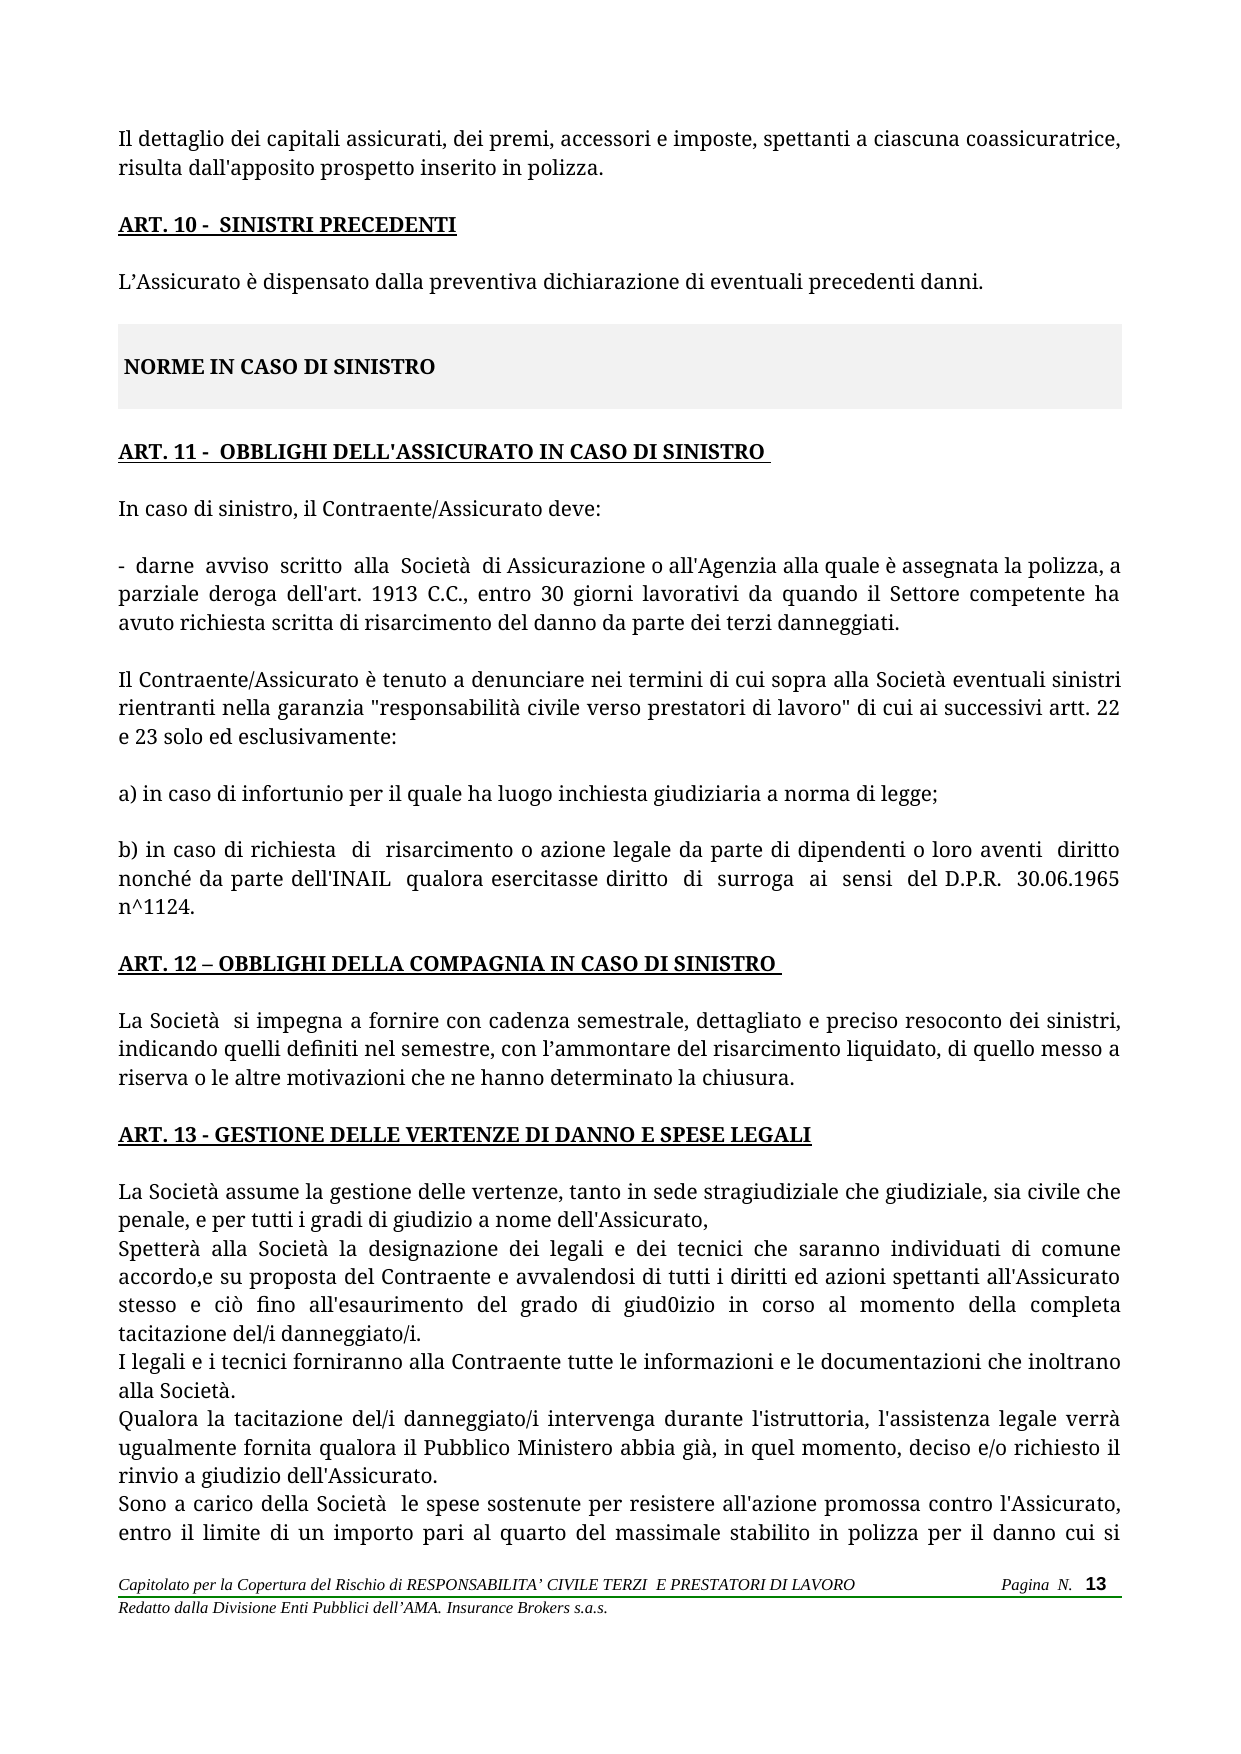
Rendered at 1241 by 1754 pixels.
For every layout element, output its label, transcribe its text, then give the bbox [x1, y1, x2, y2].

text ART. 13 - GESTIONE DELLE VERTENZE DI DANNO E SPESE LEGALI [118, 1120, 1122, 1148]
text a) in caso di infortunio per il quale ha luogo inchiesta giudiziaria a norma di legge; [118, 779, 1122, 807]
text Il dettaglio dei capitali assicurati, dei premi, accessori e imposte, spettanti a ciascuna coassicuratrice, risulta dall'apposito prospetto inserito in polizza. [118, 124, 1122, 181]
text La Società assume la gestione delle vertenze, tanto in sede stragiudiziale che giudiziale, sia civile che penale, e per tutti i gradi di giudizio a nome dell'Assicurato, [118, 1177, 1122, 1234]
text ART. 10 - SINISTRI PRECEDENTI [118, 210, 1122, 238]
text L’Assicurato è dispensato dalla preventiva dichiarazione di eventuali precedenti danni. [118, 267, 1122, 295]
text I legali e i tecnici forniranno alla Contraente tutte le informazioni e le documentazioni che inoltrano alla Società. [118, 1347, 1122, 1404]
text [118, 1489, 1122, 1546]
text In caso di sinistro, il Contraente/Assicurato deve: [118, 494, 1122, 523]
text ART. 11 - OBBLIGHI DELL'ASSICURATO IN CASO DI SINISTRO [118, 437, 1122, 466]
text Il Contraente/Assicurato è tenuto a denunciare nei termini di cui sopra alla Società eventuali sinistri rientranti nella garanzia "responsabilità civile verso prestatori di lavoro" di cui ai successivi artt. 22 e 23 solo ed esclusivamente: [118, 665, 1122, 750]
text b) in caso di richiesta di risarcimento o azione legale da parte di dipendenti o loro aventi diritto nonché da parte dell'INAIL qualora esercitasse diritto di surroga ai sensi del D.P.R. 30.06.1965 n^1124. [118, 836, 1122, 921]
subtitle NORME IN CASO DI SINISTRO [118, 352, 1122, 381]
text Qualora la tacitazione del/i danneggiato/i intervenga durante l'istruttoria, l'assistenza legale verrà ugualmente fornita qualora il Pubblico Ministero abbia già, in quel momento, deciso e/o richiesto il rinvio a giudizio dell'Assicurato. [118, 1404, 1122, 1489]
text - darne avviso scritto alla Società di Assicurazione o all'Agenzia alla quale è assegnata la polizza, a parziale deroga dell'art. 1913 C.C., entro 30 giorni lavorativi da quando il Settore competente ha avuto richiesta scritta di risarcimento del danno da parte dei terzi danneggiati. [118, 551, 1122, 636]
text ART. 12 – OBBLIGHI DELLA COMPAGNIA IN CASO DI SINISTRO [118, 949, 1122, 978]
text La Società si impegna a fornire con cadenza semestrale, dettagliato e preciso resoconto dei sinistri, indicando quelli definiti nel semestre, con l’ammontare del risarcimento liquidato, di quello messo a riserva o le altre motivazioni che ne hanno determinato la chiusura. [118, 1006, 1122, 1091]
text Spetterà alla Società la designazione dei legali e dei tecnici che saranno individuati di comune accordo,e su proposta del Contraente e avvalendosi di tutti i diritti ed azioni spettanti all'Assicurato stesso e ciò fino all'esaurimento del grado di giud0izio in corso al momento della completa tacitazione del/i danneggiato/i. [118, 1234, 1122, 1347]
